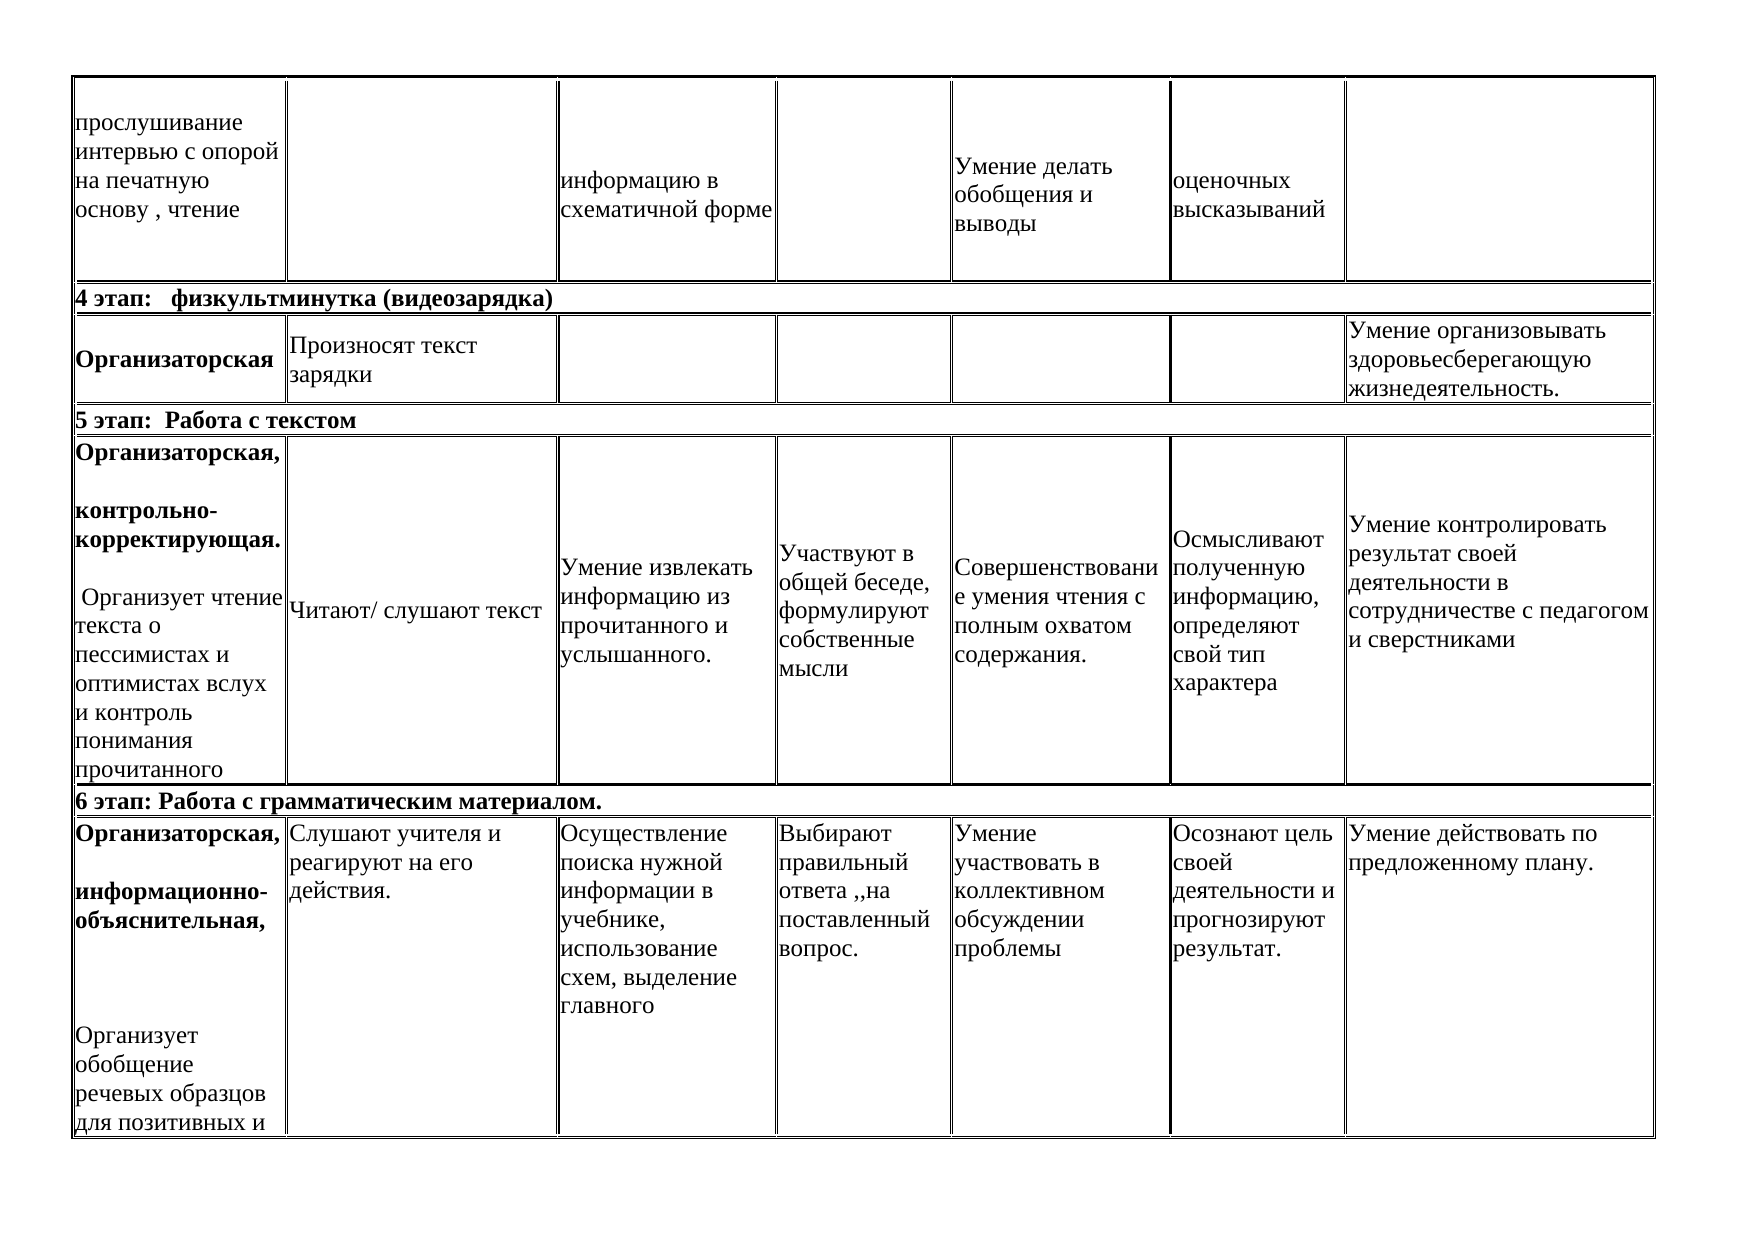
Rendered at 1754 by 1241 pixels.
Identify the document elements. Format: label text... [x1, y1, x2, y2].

table_cell Осмысливают полученную информацию, определяют свой тип характера [1172, 437, 1344, 783]
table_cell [558, 818, 776, 1136]
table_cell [952, 818, 1170, 1136]
table_cell Умение извлекать информацию из прочитанного и услышанного. [560, 437, 775, 783]
table_cell Совершенствование умения чтения с полным охватом содержания. [953, 437, 1169, 783]
table_cell [778, 316, 950, 402]
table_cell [1346, 815, 1654, 1136]
table_cell Произносят текст зарядки [288, 316, 556, 402]
table_cell Организаторская [75, 312, 285, 402]
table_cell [73, 815, 287, 1136]
table_cell [560, 316, 775, 402]
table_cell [287, 816, 558, 1136]
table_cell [558, 78, 776, 280]
table_cell Умение контролировать результат своей деятельности в сотрудничестве с педагогом и сверстниками [1346, 434, 1654, 783]
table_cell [1170, 78, 1346, 280]
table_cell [952, 78, 1170, 280]
table_cell Участвуют в общей беседе, формулируют собственные мысли [778, 437, 950, 783]
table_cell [776, 818, 952, 1136]
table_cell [1346, 78, 1653, 280]
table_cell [1170, 818, 1346, 1136]
table_cell [953, 316, 1169, 402]
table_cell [776, 78, 952, 280]
table_cell [1172, 316, 1344, 402]
table_cell Читают/ слушают текст [288, 437, 556, 783]
table_cell Организаторская, контрольно-корректирующая. Организует чтение текста о пессимистах и оптимистах вслух и контроль понимания прочитанного [73, 434, 287, 783]
table_cell 6 этап: Работа с грамматическим материалом. [73, 783, 1654, 815]
table_cell Умение организовывать здоровьесберегающую жизнедеятельность. [1347, 312, 1653, 402]
table_cell 5 этап: Работа с текстом [73, 402, 1654, 434]
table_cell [287, 77, 558, 280]
table_cell 4 этап: физкультминутка (видеозарядка) [75, 280, 1653, 312]
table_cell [75, 78, 287, 280]
